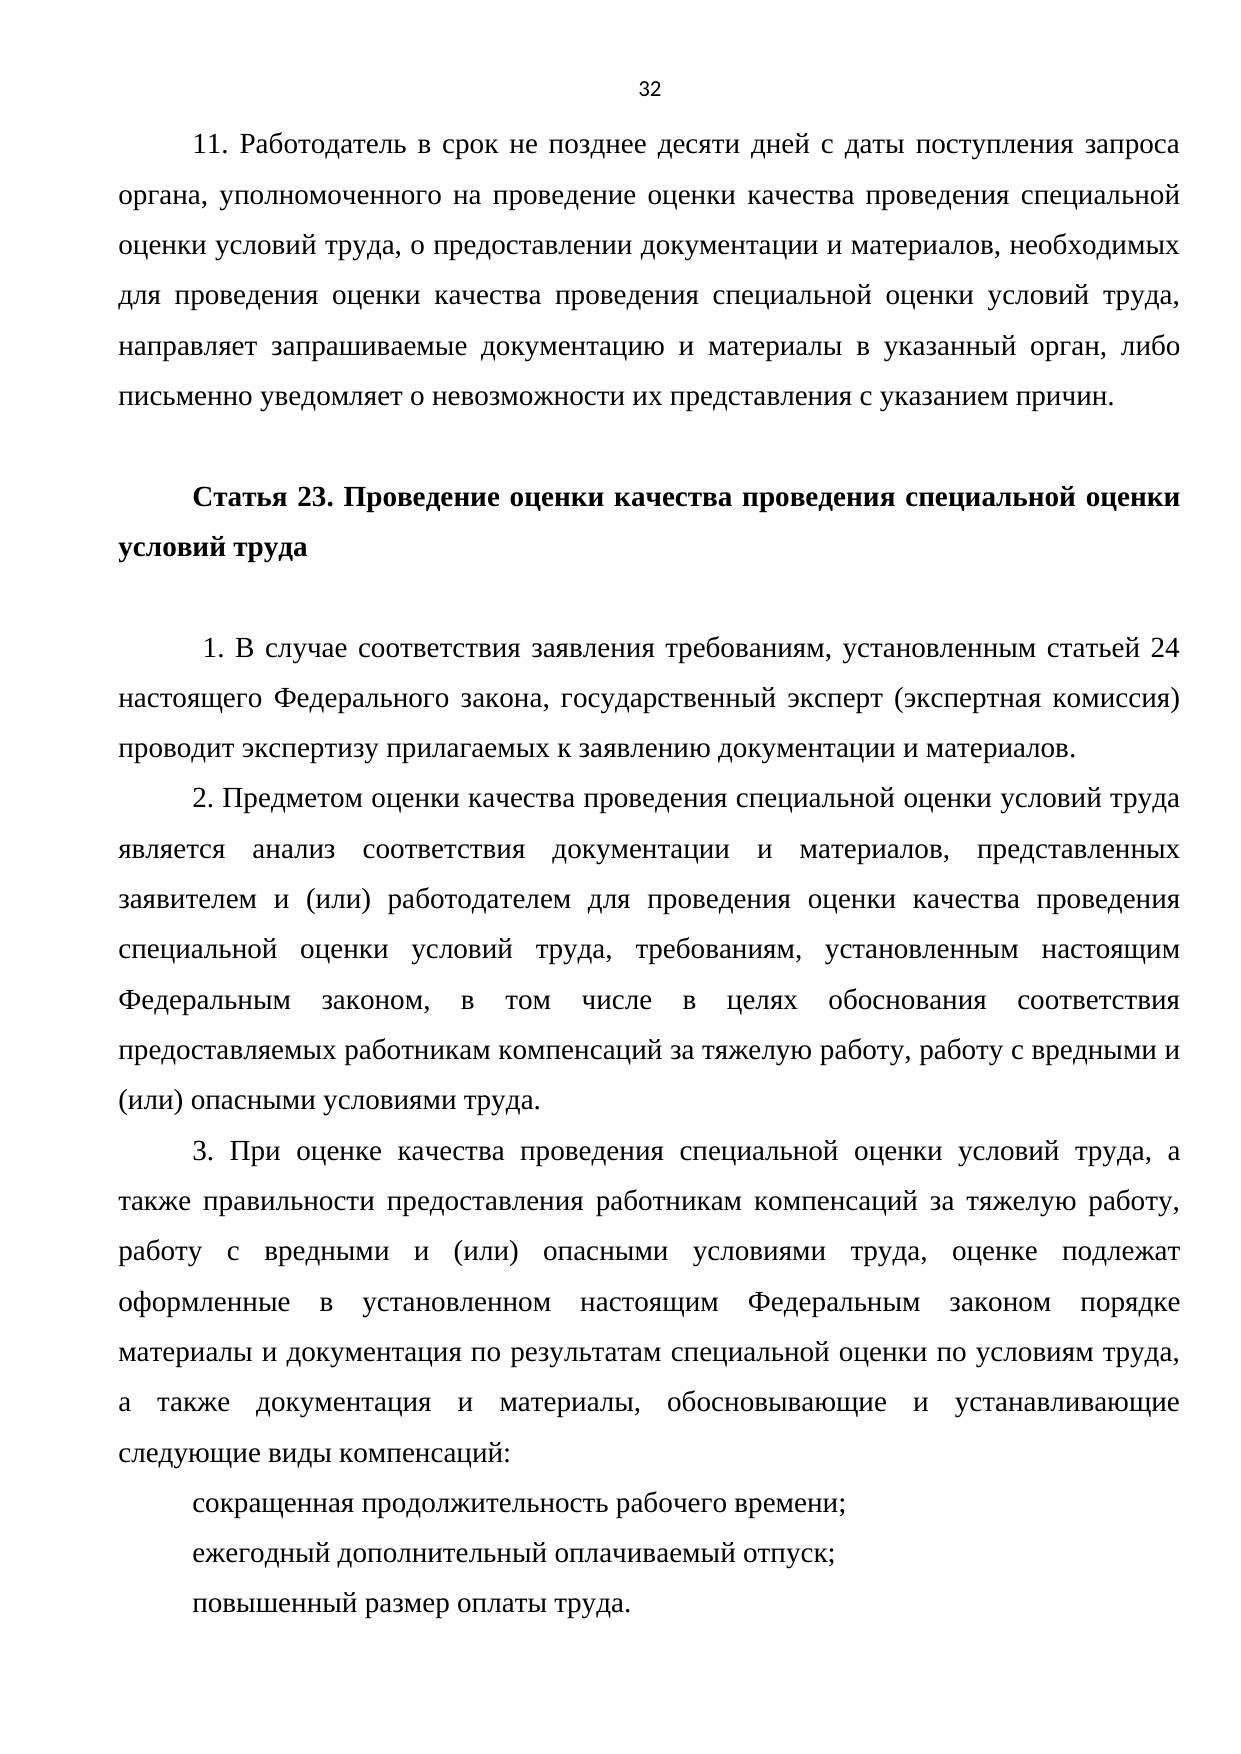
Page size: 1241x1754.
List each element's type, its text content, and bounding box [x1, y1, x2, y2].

text 1. В случае соответствия заявления требованиям, установленным статьей 24 настоящего Федерального закона, государственный эксперт (экспертная комиссия) проводит экспертизу прилагаемых к заявлению документации и материалов. [118, 630, 1181, 764]
text 11. Работодатель в срок не позднее десяти дней с даты поступления запроса органа, уполномоченного на проведение оценки качества проведения специальной оценки условий труда, о предоставлении документации и материалов, необходимых для проведения оценки качества проведения специальной оценки условий труда, направляет запрашиваемые документацию и материалы в указанный орган, либо письменно уведомляет о невозможности их представления с указанием причин. [118, 127, 1181, 412]
text 3. При оценке качества проведения специальной оценки условий труда, а также правильности предоставления работникам компенсаций за тяжелую работу, работу с вредными и (или) опасными условиями труда, оценке подлежат оформленные в установленном настоящим Федеральным законом порядке материалы и документация по результатам специальной оценки по условиям труда, а также документация и материалы, обосновывающие и устанавливающие следующие виды компенсаций: [118, 1133, 1181, 1468]
text повышенный размер оплаты труда. [118, 1586, 1181, 1619]
text Статья 23. Проведение оценки качества проведения специальной оценки условий труда [118, 479, 1181, 563]
text сокращенная продолжительность рабочего времени; [118, 1485, 1181, 1518]
text 2. Предметом оценки качества проведения специальной оценки условий труда является анализ соответствия документации и материалов, представленных заявителем и (или) работодателем для проведения оценки качества проведения специальной оценки условий труда, требованиям, установленным настоящим Федеральным законом, в том числе в целях обоснования соответствия предоставляемых работникам компенсаций за тяжелую работу, работу с вредными и (или) опасными условиями труда. [118, 781, 1181, 1116]
text ежегодный дополнительный оплачиваемый отпуск; [118, 1535, 1181, 1569]
